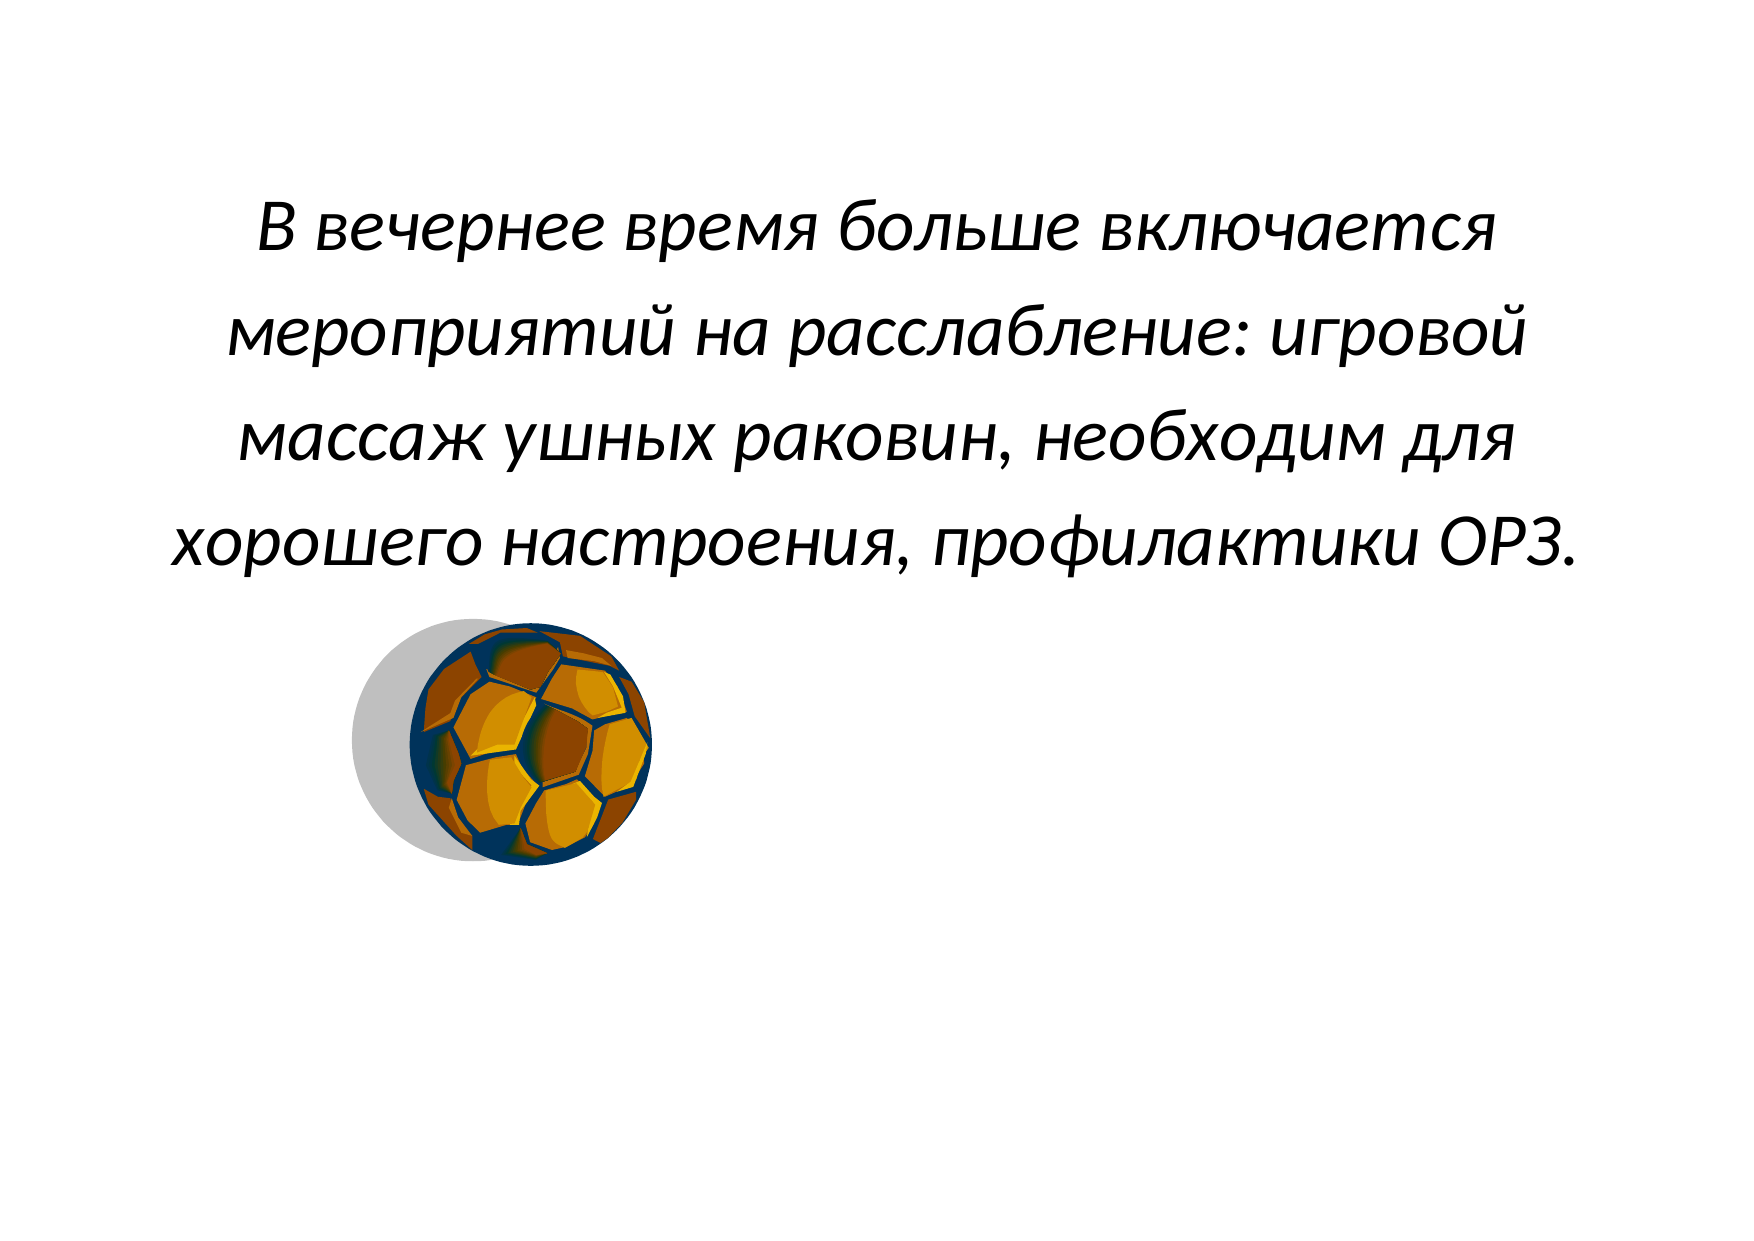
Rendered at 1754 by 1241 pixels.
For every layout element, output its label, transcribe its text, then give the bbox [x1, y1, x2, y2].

text В вечернее время больше включается мероприятий на расслабление: игровой массаж ушных раковин, необходим для хорошего настроения, профилактики ОРЗ. [118, 177, 1636, 584]
